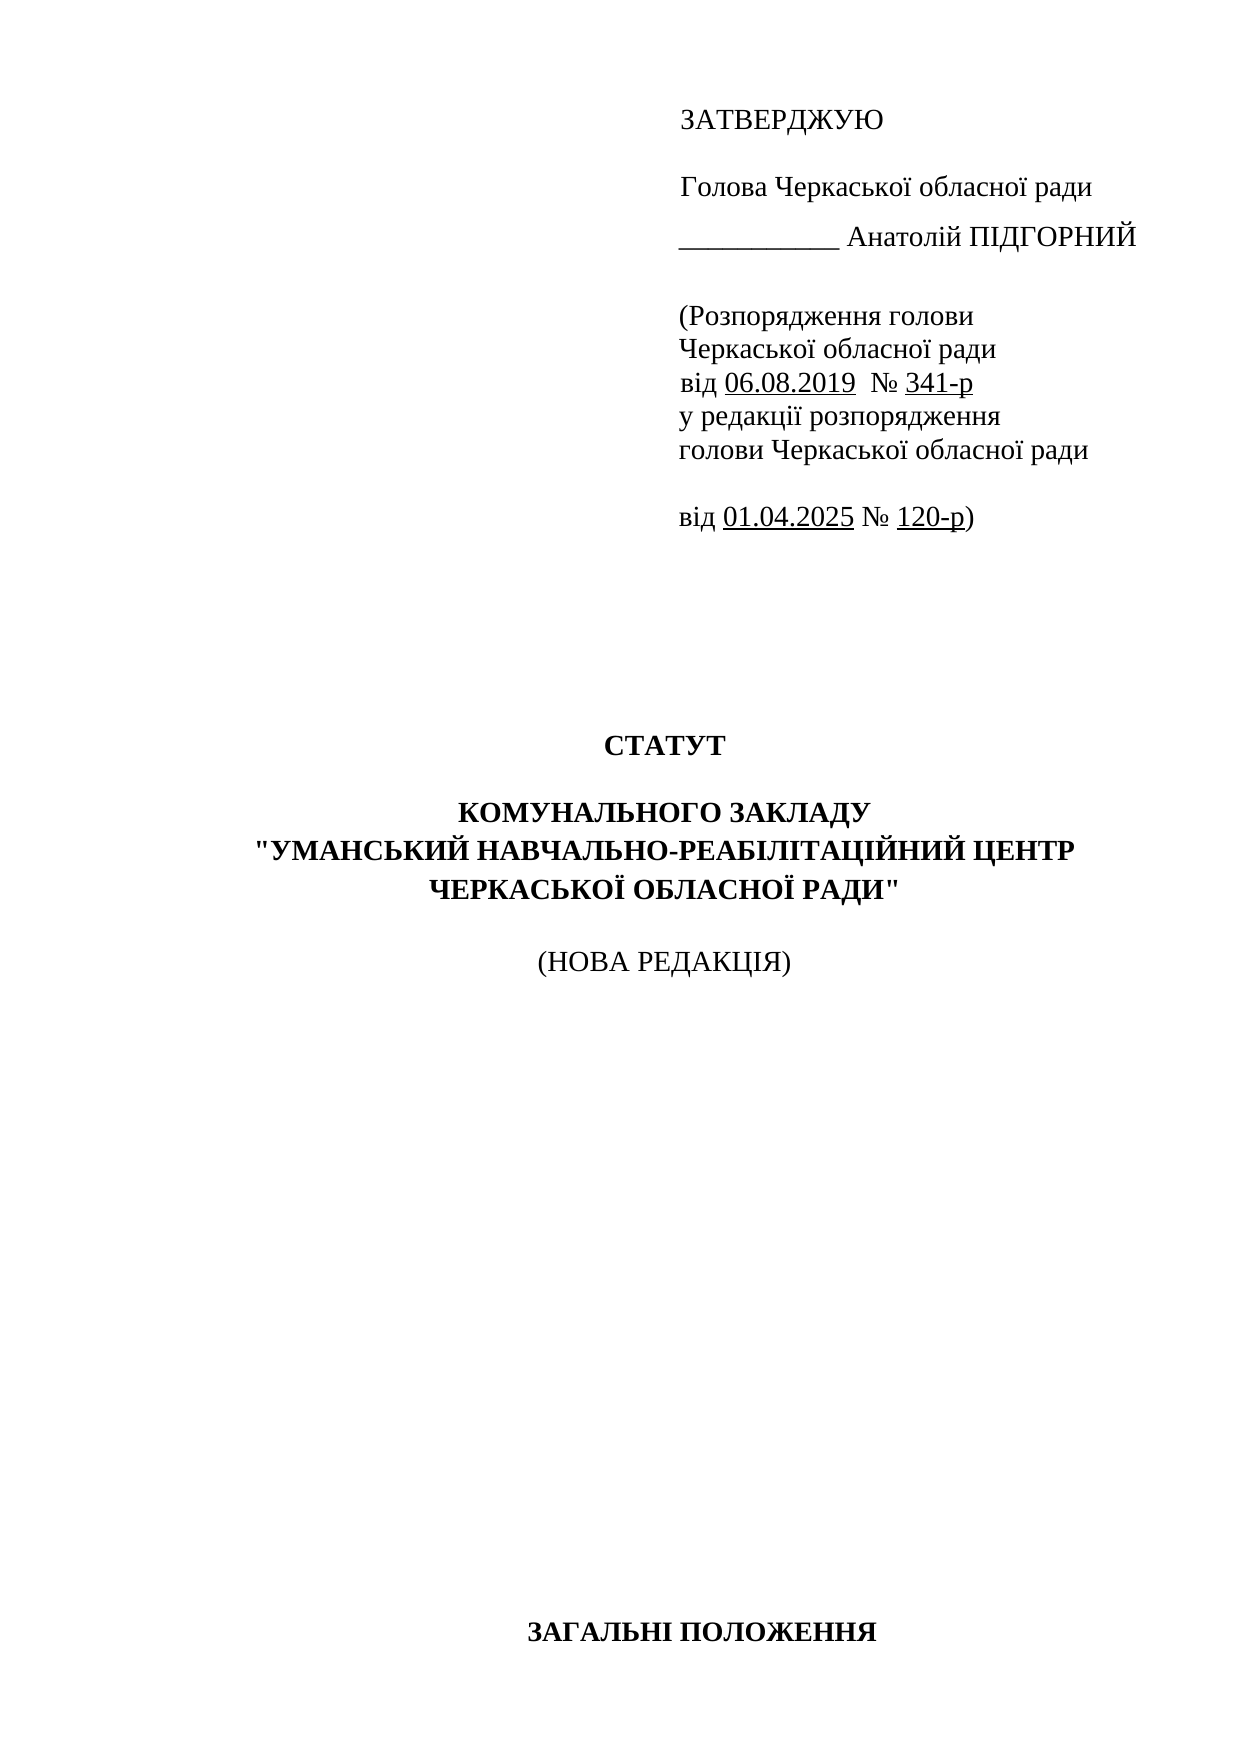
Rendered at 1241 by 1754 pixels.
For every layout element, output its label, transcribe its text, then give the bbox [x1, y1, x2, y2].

text СТАТУТ [162, 728, 1167, 761]
text (НОВА РЕДАКЦІЯ) [162, 944, 1167, 978]
text ЗАТВЕРДЖУЮ [162, 102, 1167, 135]
text ___________ Анатолій ПІДГОРНИЙ [679, 219, 1167, 253]
text КОМУНАЛЬНОГО ЗАКЛАДУ [162, 795, 1167, 828]
text Голова Черкаської обласної ради [162, 169, 1167, 202]
text "УМАНСЬКИЙ НАВЧАЛЬНО-РЕАБІЛІТАЦІЙНИЙ ЦЕНТР ЧЕРКАСЬКОЇ ОБЛАСНОЇ РАДИ" [162, 833, 1167, 906]
text від 06.08.2019 № 341-р [162, 365, 1167, 398]
text у редакції розпорядження [679, 398, 1167, 432]
text (Розпорядження голови [679, 298, 1167, 331]
text від 01.04.2025 № 120-р) [679, 499, 1167, 532]
text голови Черкаської обласної ради [679, 432, 1167, 465]
text ЗАГАЛЬНІ ПОЛОЖЕННЯ [162, 1615, 1167, 1647]
text Черкаської обласної ради [679, 331, 1167, 365]
